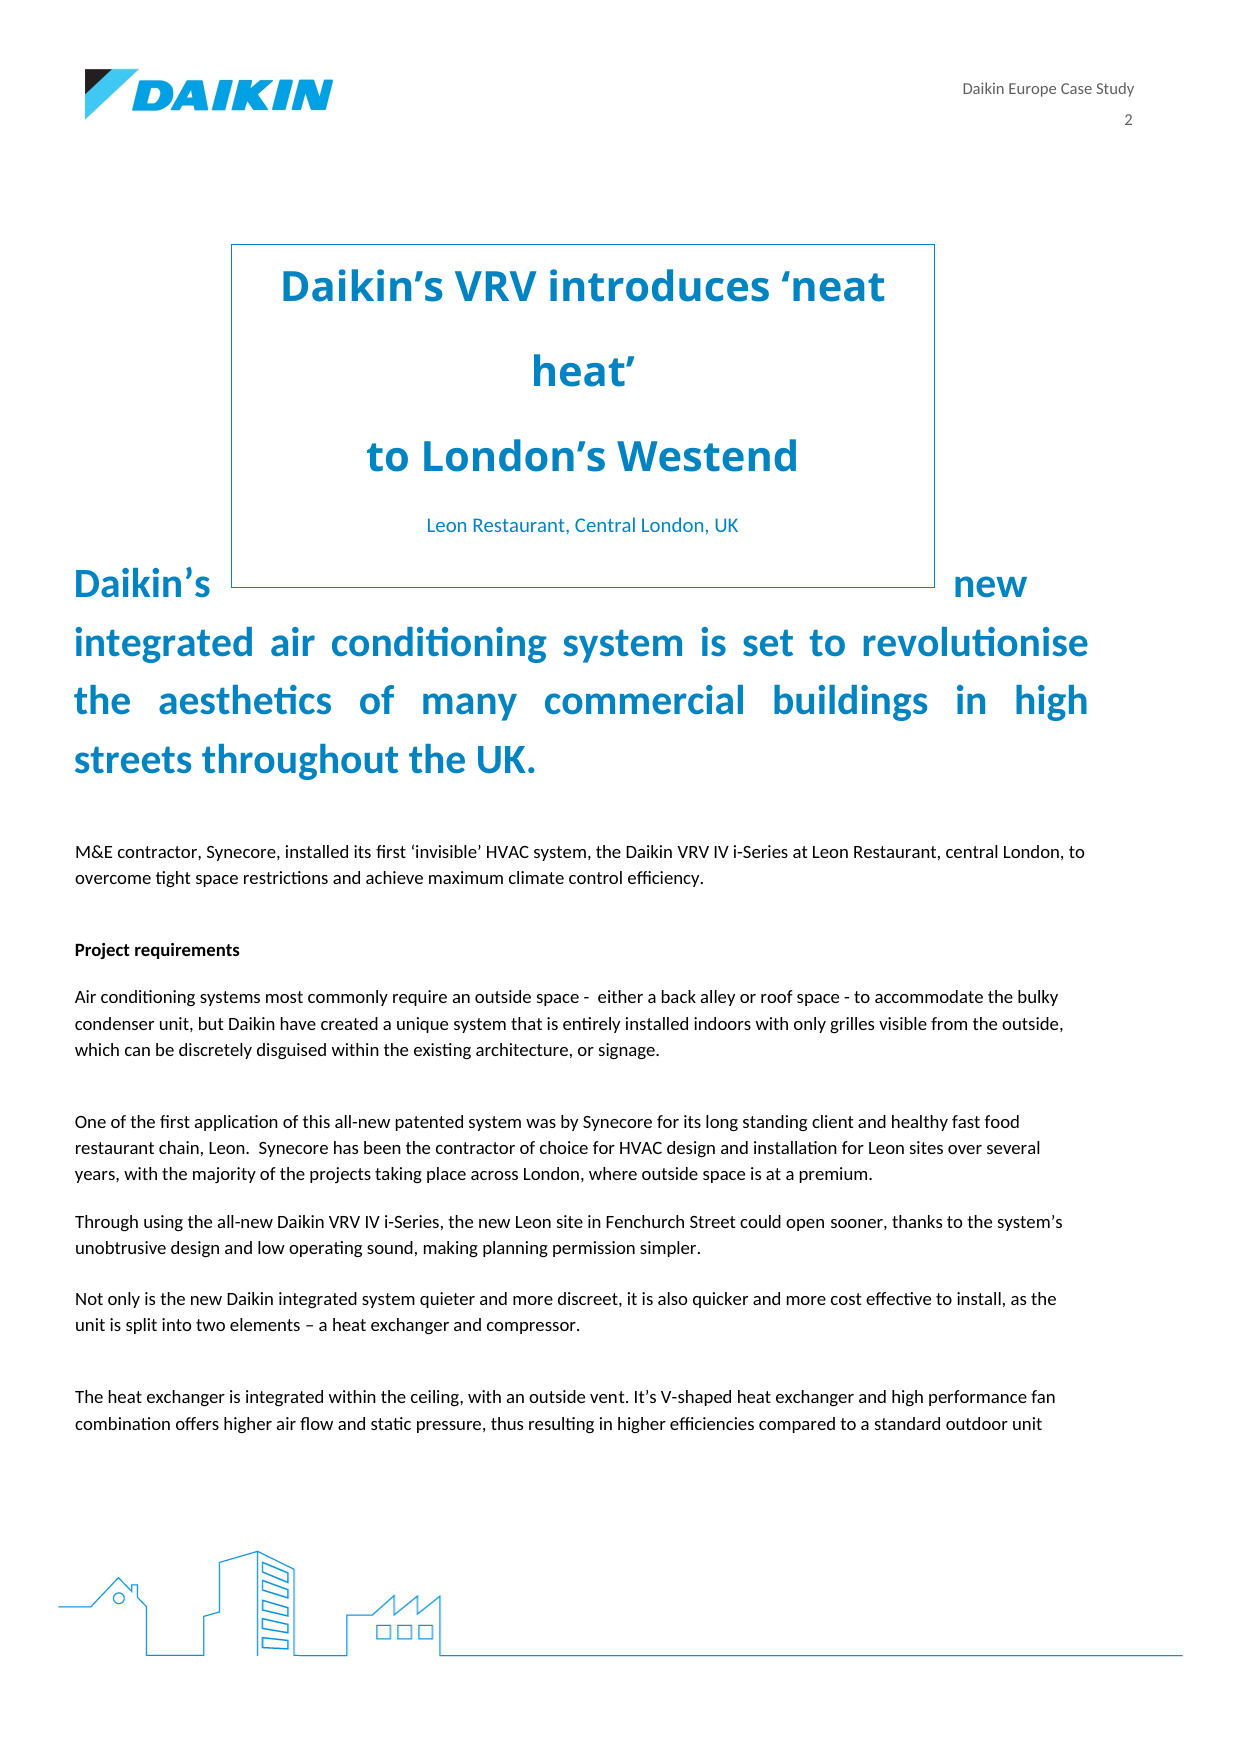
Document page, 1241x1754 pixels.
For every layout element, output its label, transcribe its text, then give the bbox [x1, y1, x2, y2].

table_header Daikin’s VRV introduces ‘neat heat’ to London’s Westend Leon Restaurant, Central London, UK [232, 245, 934, 587]
text Not only is the new Daikin integrated system quieter and more discreet, it is also quicker and more cost effective to install, as the unit is split into two elements – a heat exchanger and compressor. [75, 1287, 1077, 1336]
text Project requirements [74, 938, 1090, 961]
picture [0, 1510, 1241, 1731]
text Air conditioning systems most commonly require an outside space - either a back alley or roof space - to accommodate the bulky condenser unit, but Daikin have created a unique system that is entirely installed indoors with only grilles visible from the outside, which can be discretely disguised within the existing architecture, or signage. [74, 985, 1090, 1061]
picture [84, 68, 335, 122]
text One of the first application of this all-new patented system was by Synecore for its long standing client and healthy fast food restaurant chain, Leon. Synecore has been the contractor of choice for HVAC design and installation for Leon sites over several years, with the majority of the projects taking place across London, where outside space is at a premium. [74, 1110, 1090, 1186]
text M&E contractor, Synecore, installed its first ‘invisible’ HVAC system, the Daikin VRV IV i-Series at Leon Restaurant, central London, to overcome tight space restrictions and achieve maximum climate control efficiency. [75, 840, 1090, 889]
text Daikin’s new integrated air conditioning system is set to revolutionise the aesthetics of many commercial buildings in high streets throughout the UK. [73, 557, 1090, 783]
text Through using the all-new Daikin VRV IV i-Series, the new Leon site in Fenchurch Street could open sooner, thanks to the system’s unobtrusive design and low operating sound, making planning permission simpler. [75, 1210, 1068, 1259]
